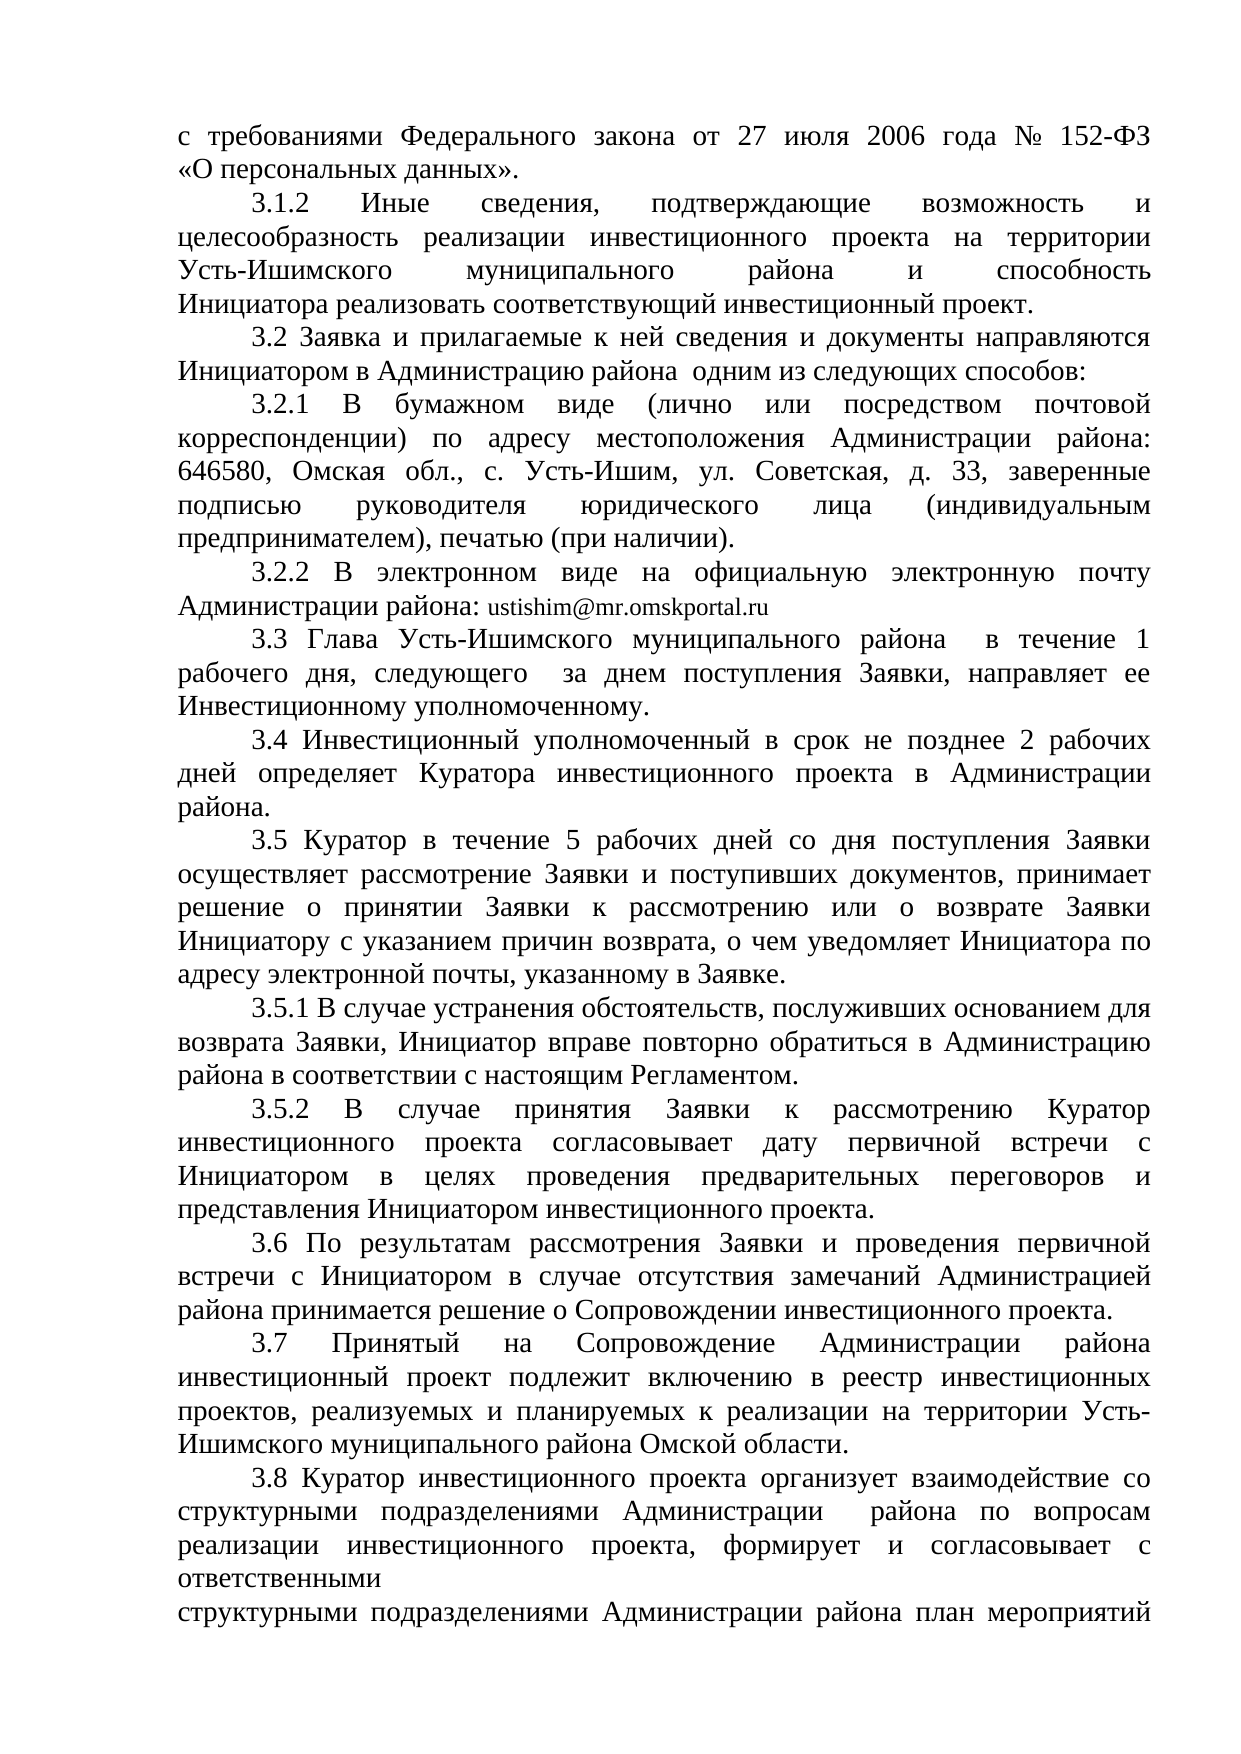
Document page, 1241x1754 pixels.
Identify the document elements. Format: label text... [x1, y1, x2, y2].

text 3.5.1 В случае устранения обстоятельств, послуживших основанием для возврата Заявки, Инициатор вправе повторно обратиться в Администрацию района в соответствии с настоящим Регламентом. [177, 990, 1152, 1091]
text 3.5 Куратор в течение 5 рабочих дней со дня поступления Заявки осуществляет рассмотрение Заявки и поступивших документов, принимает решение о принятии Заявки к рассмотрению или о возврате Заявки Инициатору с указанием причин возврата, о чем уведомляет Инициатора по адресу электронной почты, указанному в Заявке. [177, 822, 1152, 990]
text 3.4 Инвестиционный уполномоченный в срок не позднее 2 рабочих дней определяет Куратора инвестиционного проекта в Администрации района. [177, 722, 1152, 822]
text 3.2.2 В электронном виде на официальную электронную почту Администрации района: ustishim@mr.omskportal.ru [177, 554, 1152, 621]
text 3.2.1 В бумажном виде (лично или посредством почтовой корреспонденции) по адресу местоположения Администрации района: 646580, Омская обл., с. Усть-Ишим, ул. Советская, д. 33, заверенные подписью руководителя юридического лица (индивидуальным предпринимателем), печатью (при наличии). [177, 386, 1152, 554]
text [177, 1460, 1152, 1627]
text 3.1.2 Иные сведения, подтверждающие возможность и целесообразность реализации инвестиционного проекта на территории Усть-Ишимского муниципального района и способность Инициатора реализовать соответствующий инвестиционный проект. [177, 185, 1152, 319]
text 3.6 По результатам рассмотрения Заявки и проведения первичной встречи с Инициатором в случае отсутствия замечаний Администрацией района принимается решение о Сопровождении инвестиционного проекта. [177, 1225, 1152, 1326]
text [177, 118, 1152, 185]
text 3.3 Глава Усть-Ишимского муниципального района в течение 1 рабочего дня, следующего за днем поступления Заявки, направляет ее Инвестиционному уполномоченному. [177, 621, 1152, 722]
text 3.5.2 В случае принятия Заявки к рассмотрению Куратор инвестиционного проекта согласовывает дату первичной встречи с Инициатором в целях проведения предварительных переговоров и представления Инициатором инвестиционного проекта. [177, 1091, 1152, 1225]
text 3.7 Принятый на Сопровождение Администрации района инвестиционный проект подлежит включению в реестр инвестиционных проектов, реализуемых и планируемых к реализации на территории Усть-Ишимского муниципального района Омской области. [177, 1326, 1152, 1460]
text 3.2 Заявка и прилагаемые к ней сведения и документы направляются Инициатором в Администрацию района одним из следующих способов: [177, 319, 1152, 386]
